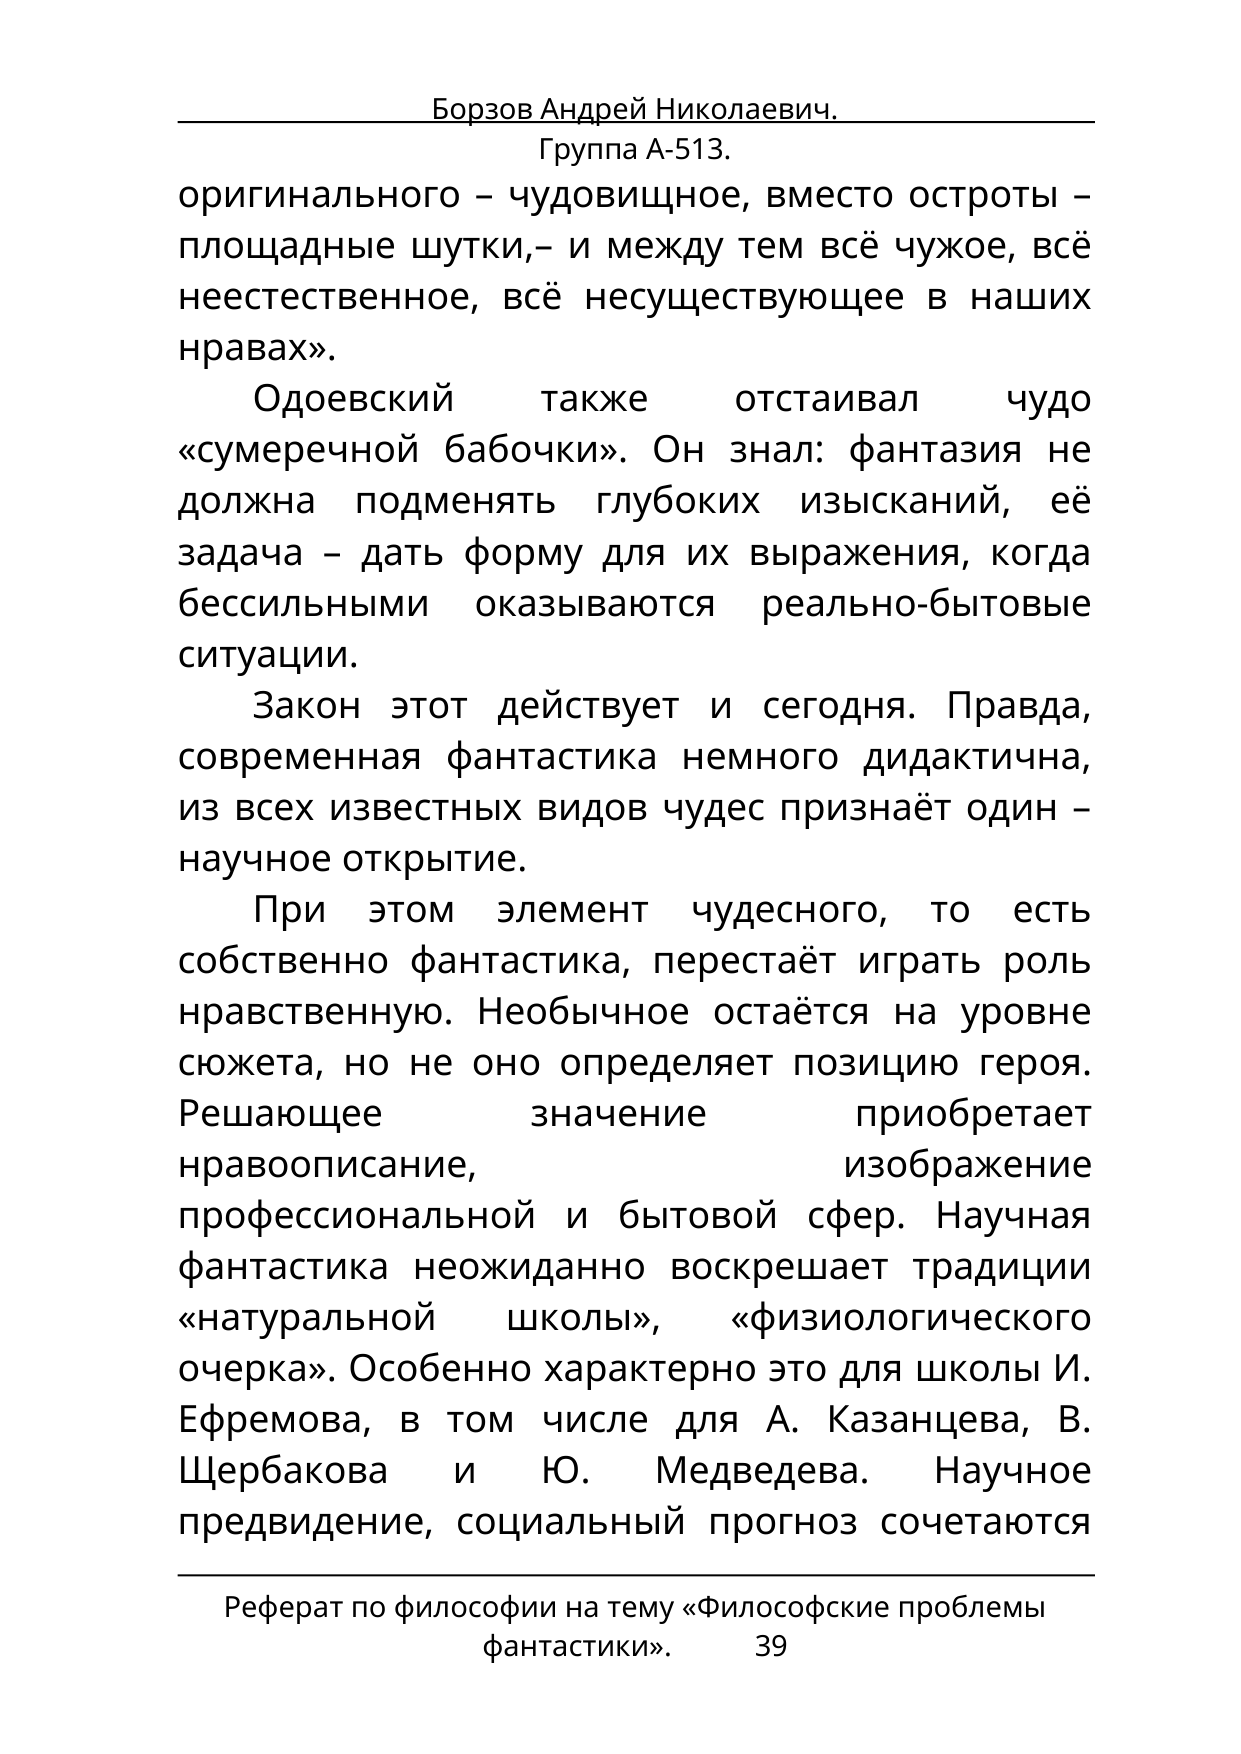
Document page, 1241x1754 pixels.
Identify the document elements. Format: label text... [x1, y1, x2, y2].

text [177, 882, 1092, 1546]
text Закон этот действует и сегодня. Правда, современная фантастика немного дидактична, из всех известных видов чудес признаёт один – научное открытие. [177, 678, 1092, 882]
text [177, 168, 1092, 372]
text Одоевский также отстаивал чудо «сумеречной бабочки». Он знал: фантазия не должна подменять глубоких изысканий, её задача – дать форму для их выражения, когда бессильными оказываются реально-бытовые ситуации. [177, 372, 1092, 678]
